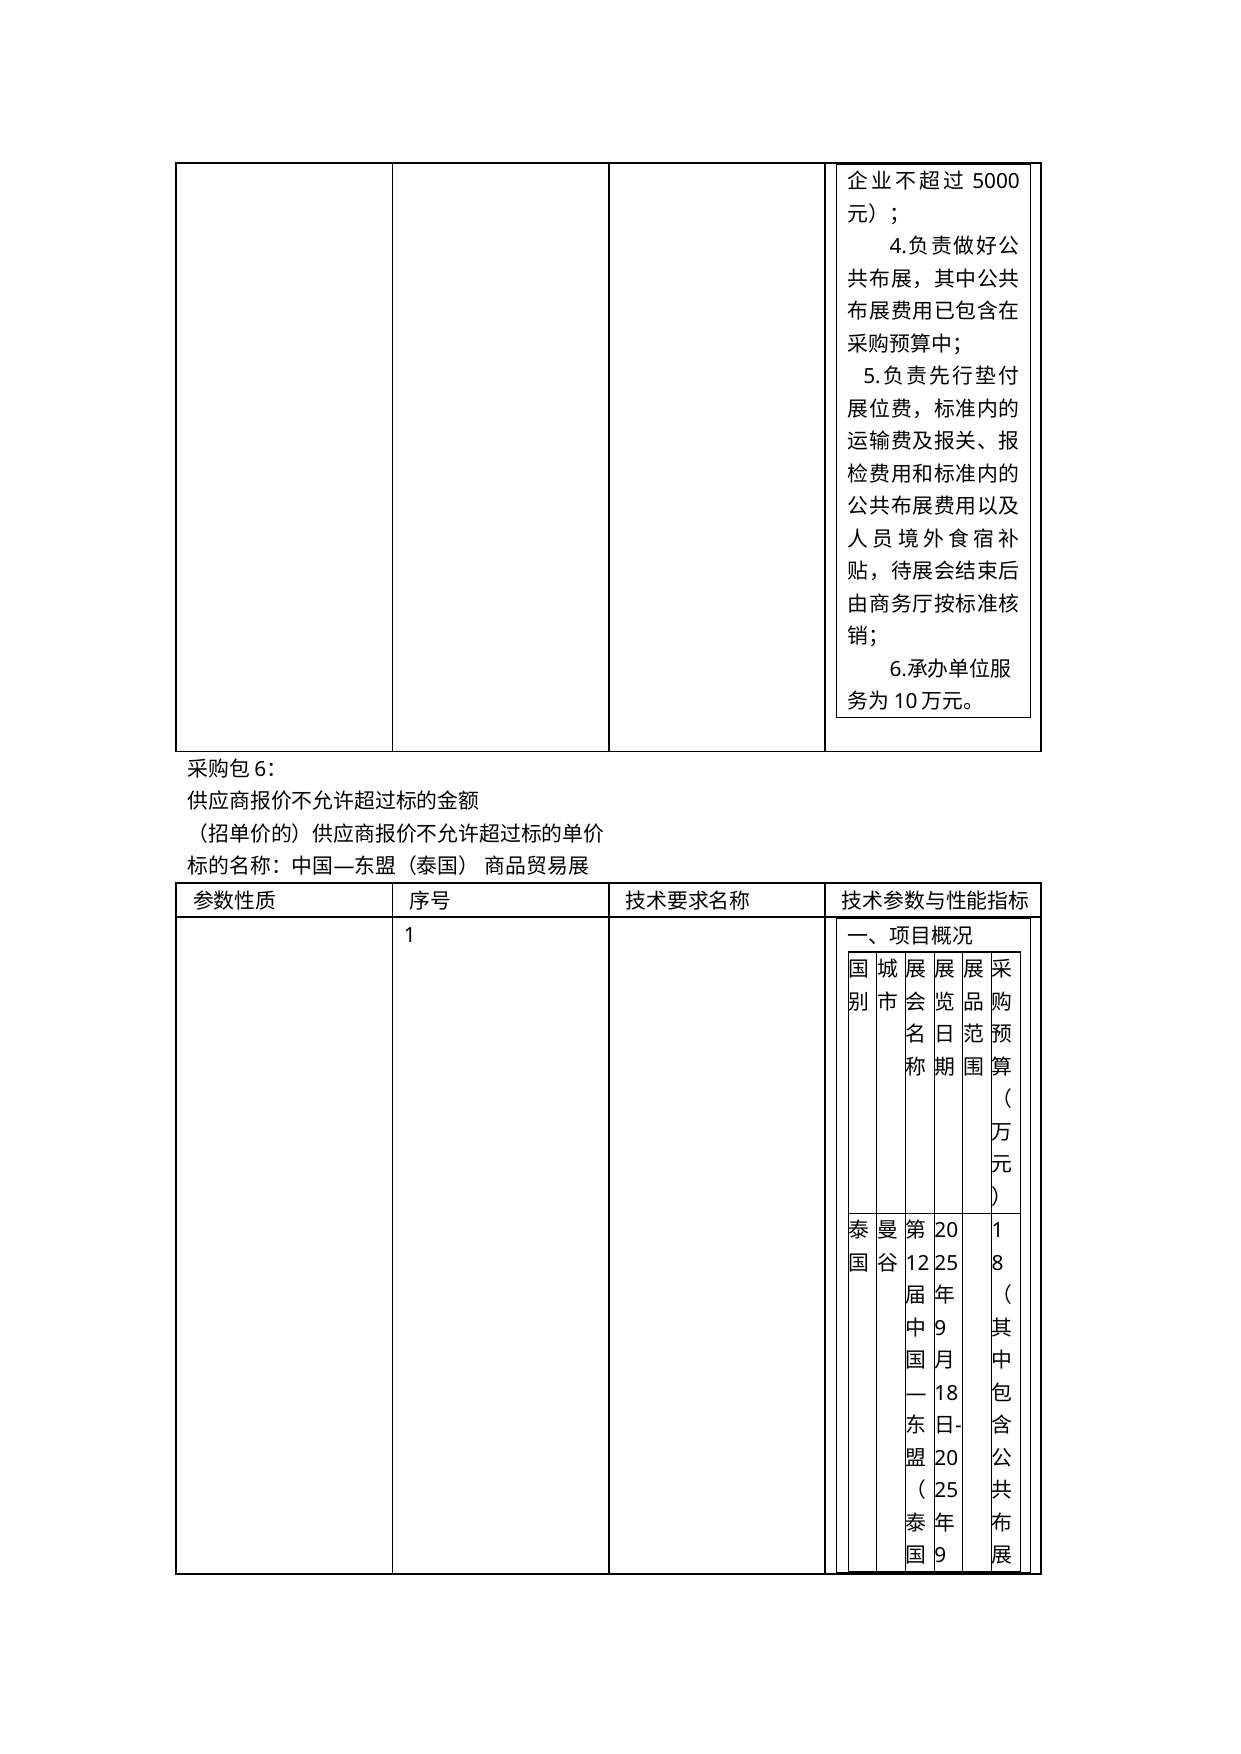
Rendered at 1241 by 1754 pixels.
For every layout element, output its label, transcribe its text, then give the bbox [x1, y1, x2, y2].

table_cell [610, 918, 824, 1573]
table_cell [177, 918, 392, 1573]
text 采购包6： [187, 752, 1053, 785]
table_cell 1 [393, 918, 608, 1573]
table_cell [1031, 918, 1040, 1573]
table_cell [610, 164, 824, 751]
table_header 技术要求名称 [610, 884, 824, 916]
table_header 序号 [393, 884, 608, 916]
table_header 技术参数与性能指标 [826, 884, 1040, 916]
table_cell 1 [393, 164, 608, 751]
table_cell [837, 919, 1030, 1572]
table_cell [826, 164, 1040, 751]
text 标的名称：中国—东盟（泰国） 商品贸易展 [187, 850, 1053, 882]
text （招单价的）供应商报价不允许超过标的单价 [187, 817, 1053, 850]
table_cell [177, 164, 392, 751]
table_cell [826, 918, 836, 1573]
text 供应商报价不允许超过标的金额 [187, 785, 1053, 817]
table_header 参数性质 [177, 884, 392, 916]
